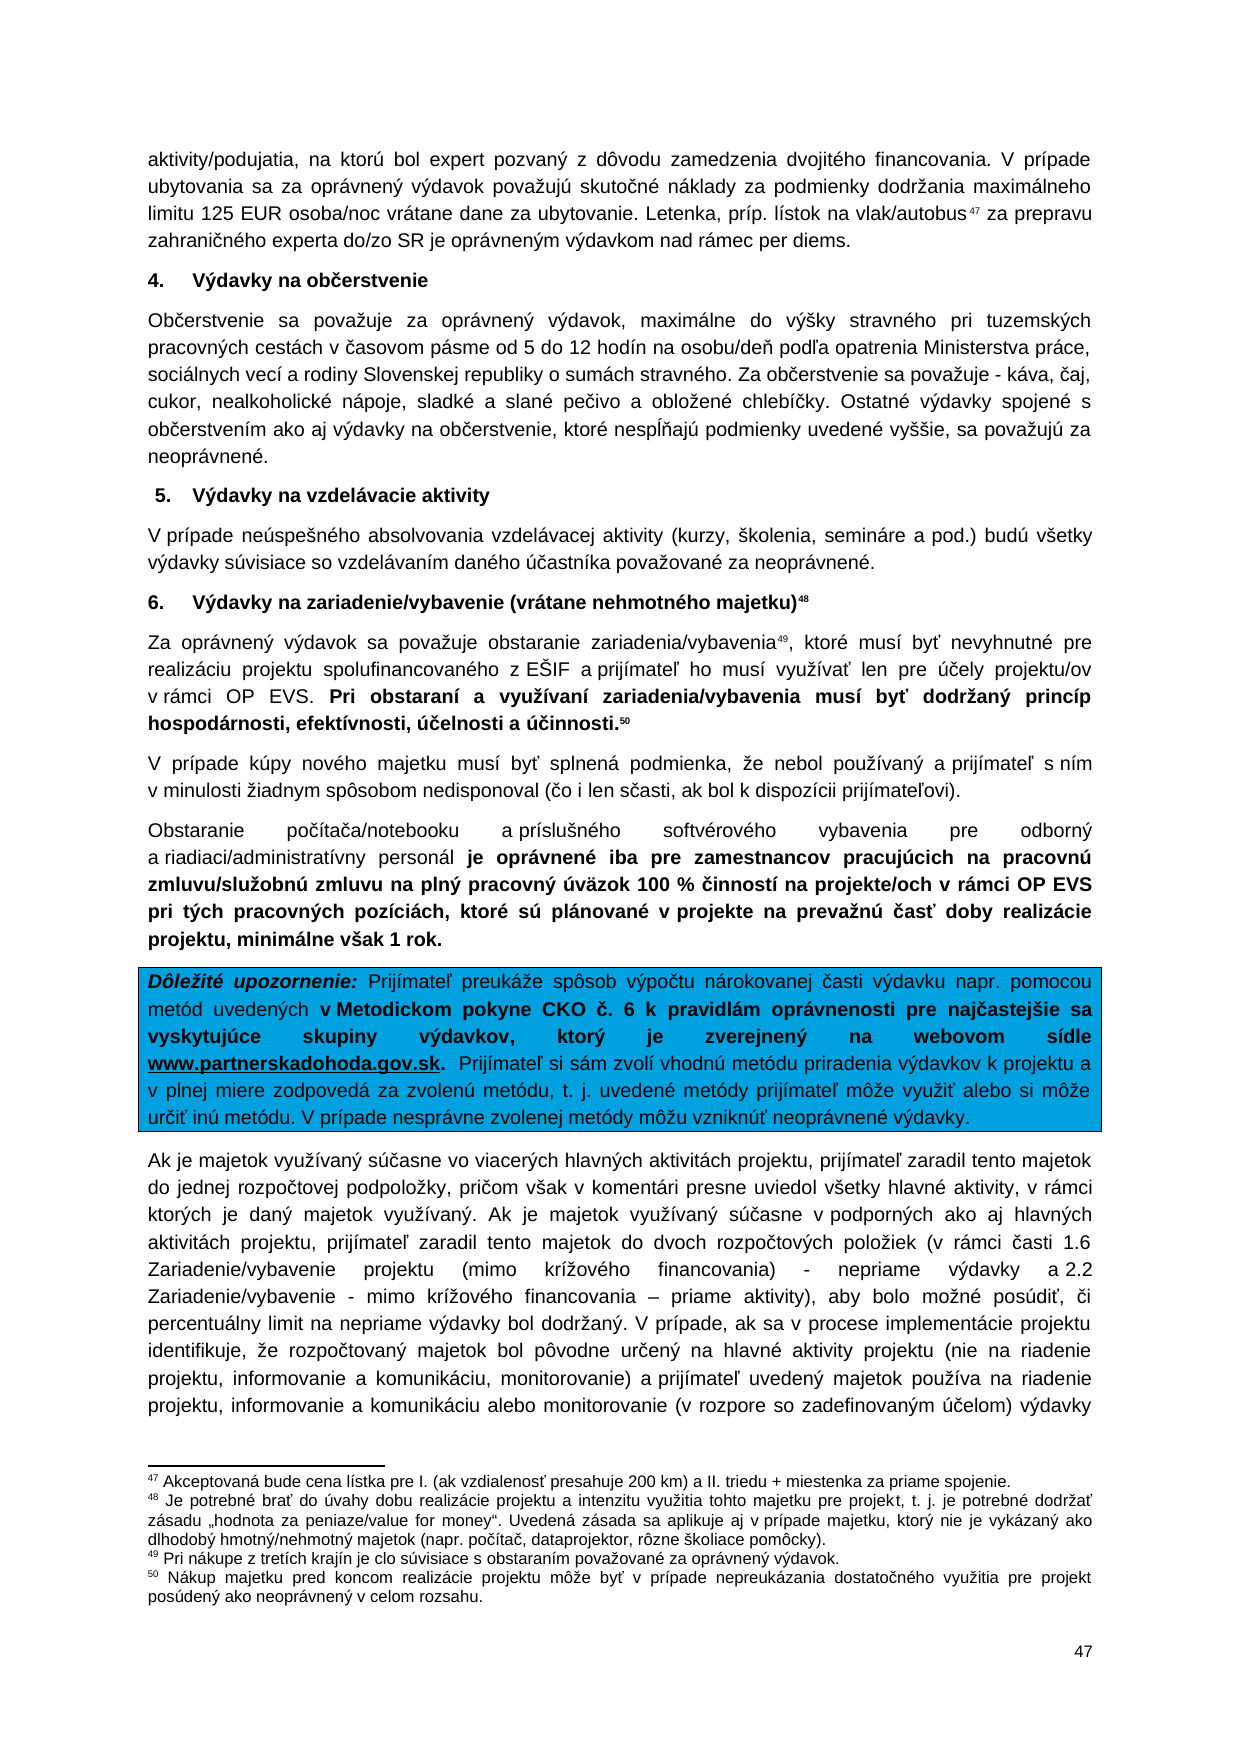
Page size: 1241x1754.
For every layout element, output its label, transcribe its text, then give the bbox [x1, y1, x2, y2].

list Občerstvenie sa považuje za oprávnený výdavok, maximálne do výšky stravného pri tuzemských pracovných cestách v časovom pásme od 5 do 12 hodín na osobu/deň podľa opatrenia Ministerstva práce, sociálnych vecí a rodiny Slovenskej republiky o sumách stravného. Za občerstvenie sa považuje - káva, čaj, cukor, nealkoholické nápoje, sladké a slané pečivo a obložené chlebíčky. Ostatné výdavky spojené s občerstvením ako aj výdavky na občerstvenie, ktoré nespĺňajú podmienky uvedené vyššie, sa považujú za neoprávnené. [148, 309, 1092, 467]
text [148, 1149, 1092, 1416]
list Výdavky na vzdelávacie aktivity [154, 484, 1092, 507]
list Výdavky na zariadenie/vybavenie (vrátane nehmotného majetku) [148, 591, 1092, 613]
list Výdavky na občerstvenie [148, 269, 1092, 292]
text Obstaranie počítača/notebooku a príslušného softvérového vybavenia pre odborný a riadiaci/administratívny personál je oprávnené iba pre zamestnancov pracujúcich na pracovnú zmluvu/služobnú zmluvu na plný pracovný úväzok 100 % činností na projekte/och v rámci OP EVS pri tých pracovných pozíciách, ktoré sú plánované v projekte na prevažnú časť doby realizácie projektu, minimálne však 1 rok. [148, 819, 1092, 950]
list Za oprávnený výdavok sa považuje obstaranie zariadenia/vybavenia, ktoré musí byť nevyhnutné pre realizáciu projektu spolufinancovaného z EŠIF a prijímateľ ho musí využívať len pre účely projektu/ov v rámci OP EVS. Pri obstaraní a využívaní zariadenia/vybavenia musí byť dodržaný princíp hospodárnosti, efektívnosti, účelnosti a účinnosti. [148, 631, 1092, 735]
text Dôležité upozornenie: Prijímateľ preukáže spôsob výpočtu nárokovanej časti výdavku napr. pomocou metód uvedených v Metodickom pokyne CKO č. 6 k pravidlám oprávnenosti pre najčastejšie sa vyskytujúce skupiny výdavkov, ktorý je zverejnený na webovom sídle www.partnerskadohoda.gov.sk. Prijímateľ si sám zvolí vhodnú metódu priradenia výdavkov k projektu a v plnej miere zodpovedá za zvolenú metódu, t. j. uvedené metódy prijímateľ môže využiť alebo si môže určiť inú metódu. V prípade nesprávne zvolenej metódy môžu vzniknúť neoprávnené výdavky. [139, 968, 1101, 1131]
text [148, 148, 1092, 252]
text V prípade kúpy nového majetku musí byť splnená podmienka, že nebol používaný a prijímateľ s ním v minulosti žiadnym spôsobom nedisponoval (čo i len sčasti, ak bol k dispozícii prijímateľovi). [148, 752, 1092, 802]
text V prípade neúspešného absolvovania vzdelávacej aktivity (kurzy, školenia, semináre a pod.) budú všetky výdavky súvisiace so vzdelávaním daného účastníka považované za neoprávnené. [148, 524, 1092, 574]
